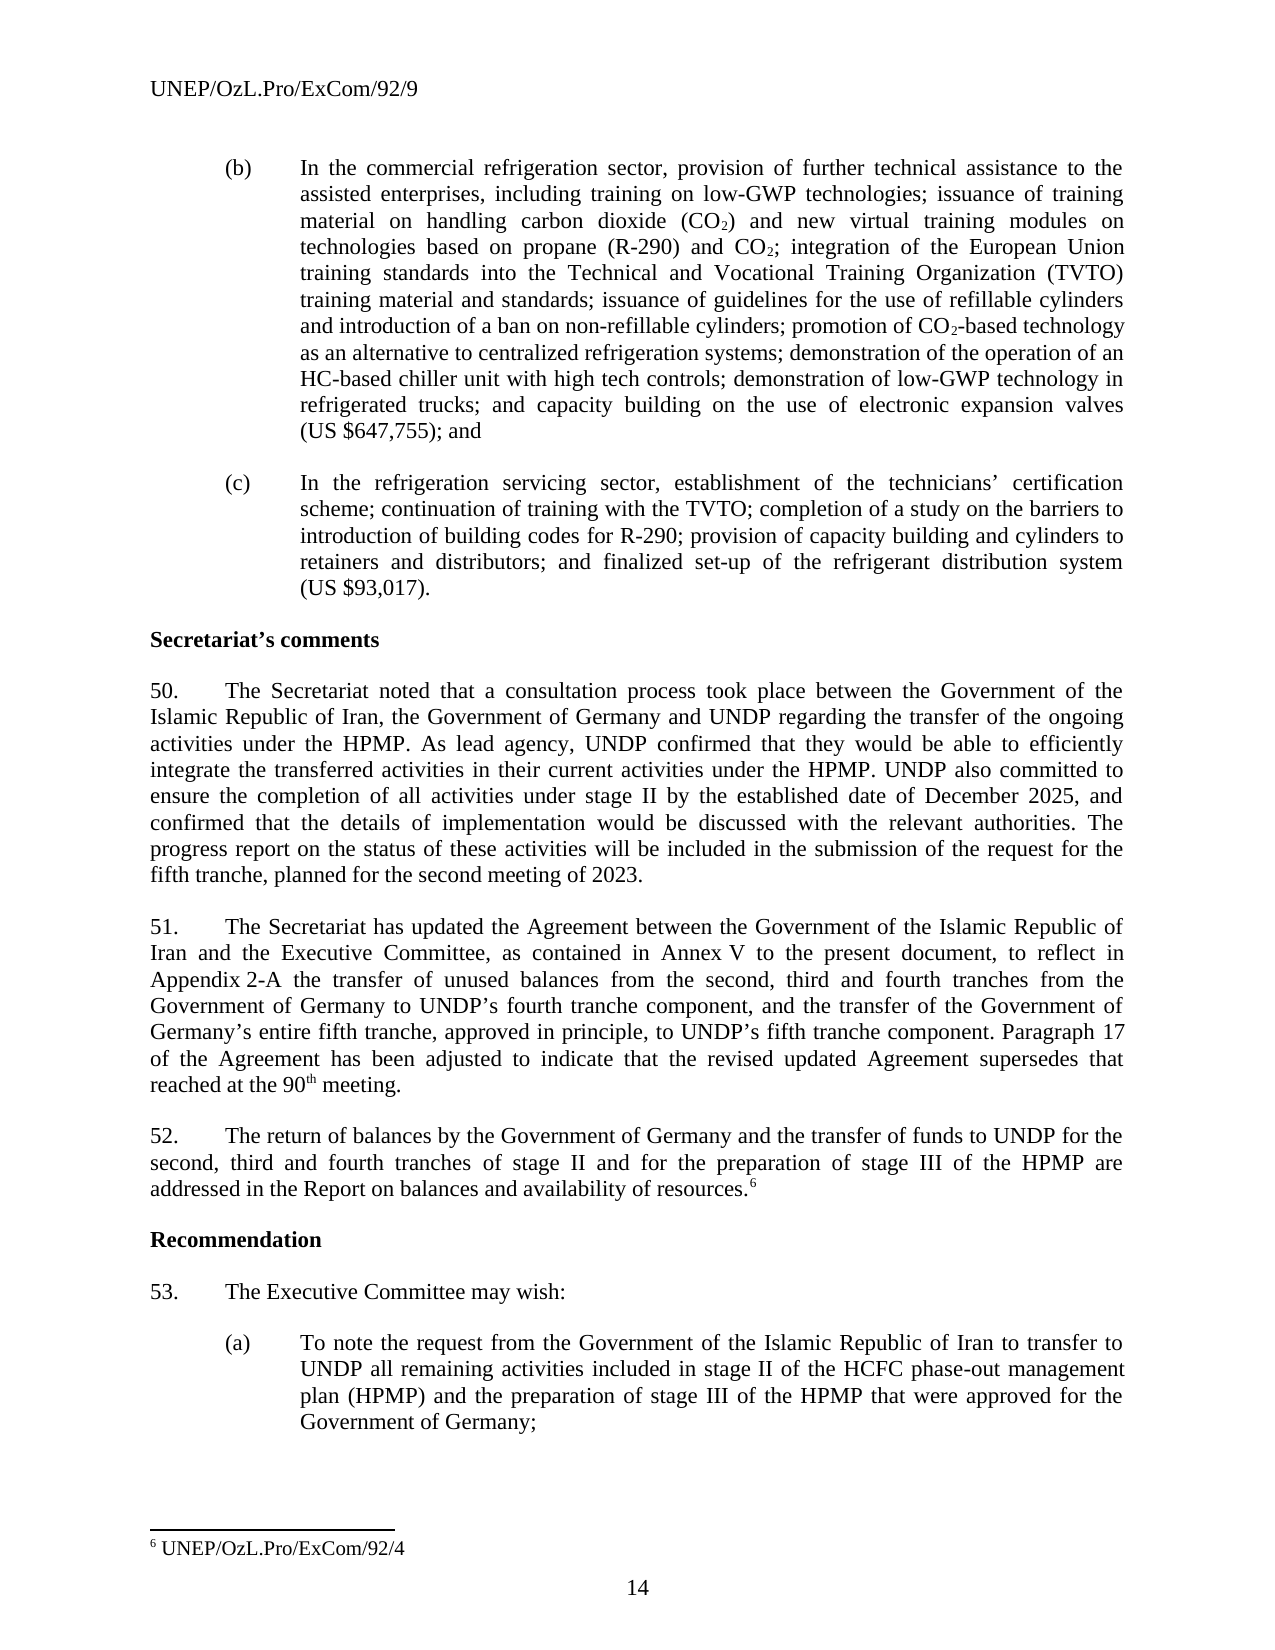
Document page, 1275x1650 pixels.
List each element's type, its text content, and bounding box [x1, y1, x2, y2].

subtitle The Executive Committee may wish: [150, 1278, 1125, 1304]
subtitle To note the request from the Government of the Islamic Republic of Iran to transfer to UNDP all remaining activities included in stage II of the HCFC phase-out management plan (HPMP) and the preparation of stage III of the HPMP that were approved for the Government of Germany; [225, 1329, 1125, 1434]
subtitle In the commercial refrigeration sector, provision of further technical assistance to the assisted enterprises, including training on low-GWP technologies; issuance of training material on handling carbon dioxide (CO2) and new virtual training modules on technologies based on propane (R-290) and CO2; integration of the European Union training standards into the Technical and Vocational Training Organization (TVTO) training material and standards; issuance of guidelines for the use of refillable cylinders and introduction of a ban on non-refillable cylinders; promotion of CO2-based technology as an alternative to centralized refrigeration systems; demonstration of the operation of an HC-based chiller unit with high tech controls; demonstration of low-GWP technology in refrigerated trucks; and capacity building on the use of electronic expansion valves (US $647,755); and [225, 154, 1125, 444]
subtitle Recommendation [150, 1226, 1125, 1253]
subtitle The return of balances by the Government of Germany and the transfer of funds to UNDP for the second, third and fourth tranches of stage II and for the preparation of stage III of the HPMP are addressed in the Report on balances and availability of resources. [150, 1122, 1125, 1201]
subtitle The Secretariat has updated the Agreement between the Government of the Islamic Republic of Iran and the Executive Committee, as contained in Annex V to the present document, to reflect in Appendix 2-A the transfer of unused balances from the second, third and fourth tranches from the Government of Germany to UNDP’s fourth tranche component, and the transfer of the Government of Germany’s entire fifth tranche, approved in principle, to UNDP’s fifth tranche component. Paragraph 17 of the Agreement has been adjusted to indicate that the revised updated Agreement supersedes that reached at the 90th meeting. [150, 913, 1125, 1097]
subtitle The Secretariat noted that a consultation process took place between the Government of the Islamic Republic of Iran, the Government of Germany and UNDP regarding the transfer of the ongoing activities under the HPMP. As lead agency, UNDP confirmed that they would be able to efficiently integrate the transferred activities in their current activities under the HPMP. UNDP also committed to ensure the completion of all activities under stage II by the established date of December 2025, and confirmed that the details of implementation would be discussed with the relevant authorities. The progress report on the status of these activities will be included in the submission of the request for the fifth tranche, planned for the second meeting of 2023. [150, 677, 1125, 888]
subtitle In the refrigeration servicing sector, establishment of the technicians’ certification scheme; continuation of training with the TVTO; completion of a study on the barriers to introduction of building codes for R-290; provision of capacity building and cylinders to retainers and distributors; and finalized set-up of the refrigerant distribution system (US $93,017). [225, 469, 1125, 601]
text Secretariat’s comments [150, 626, 1125, 652]
